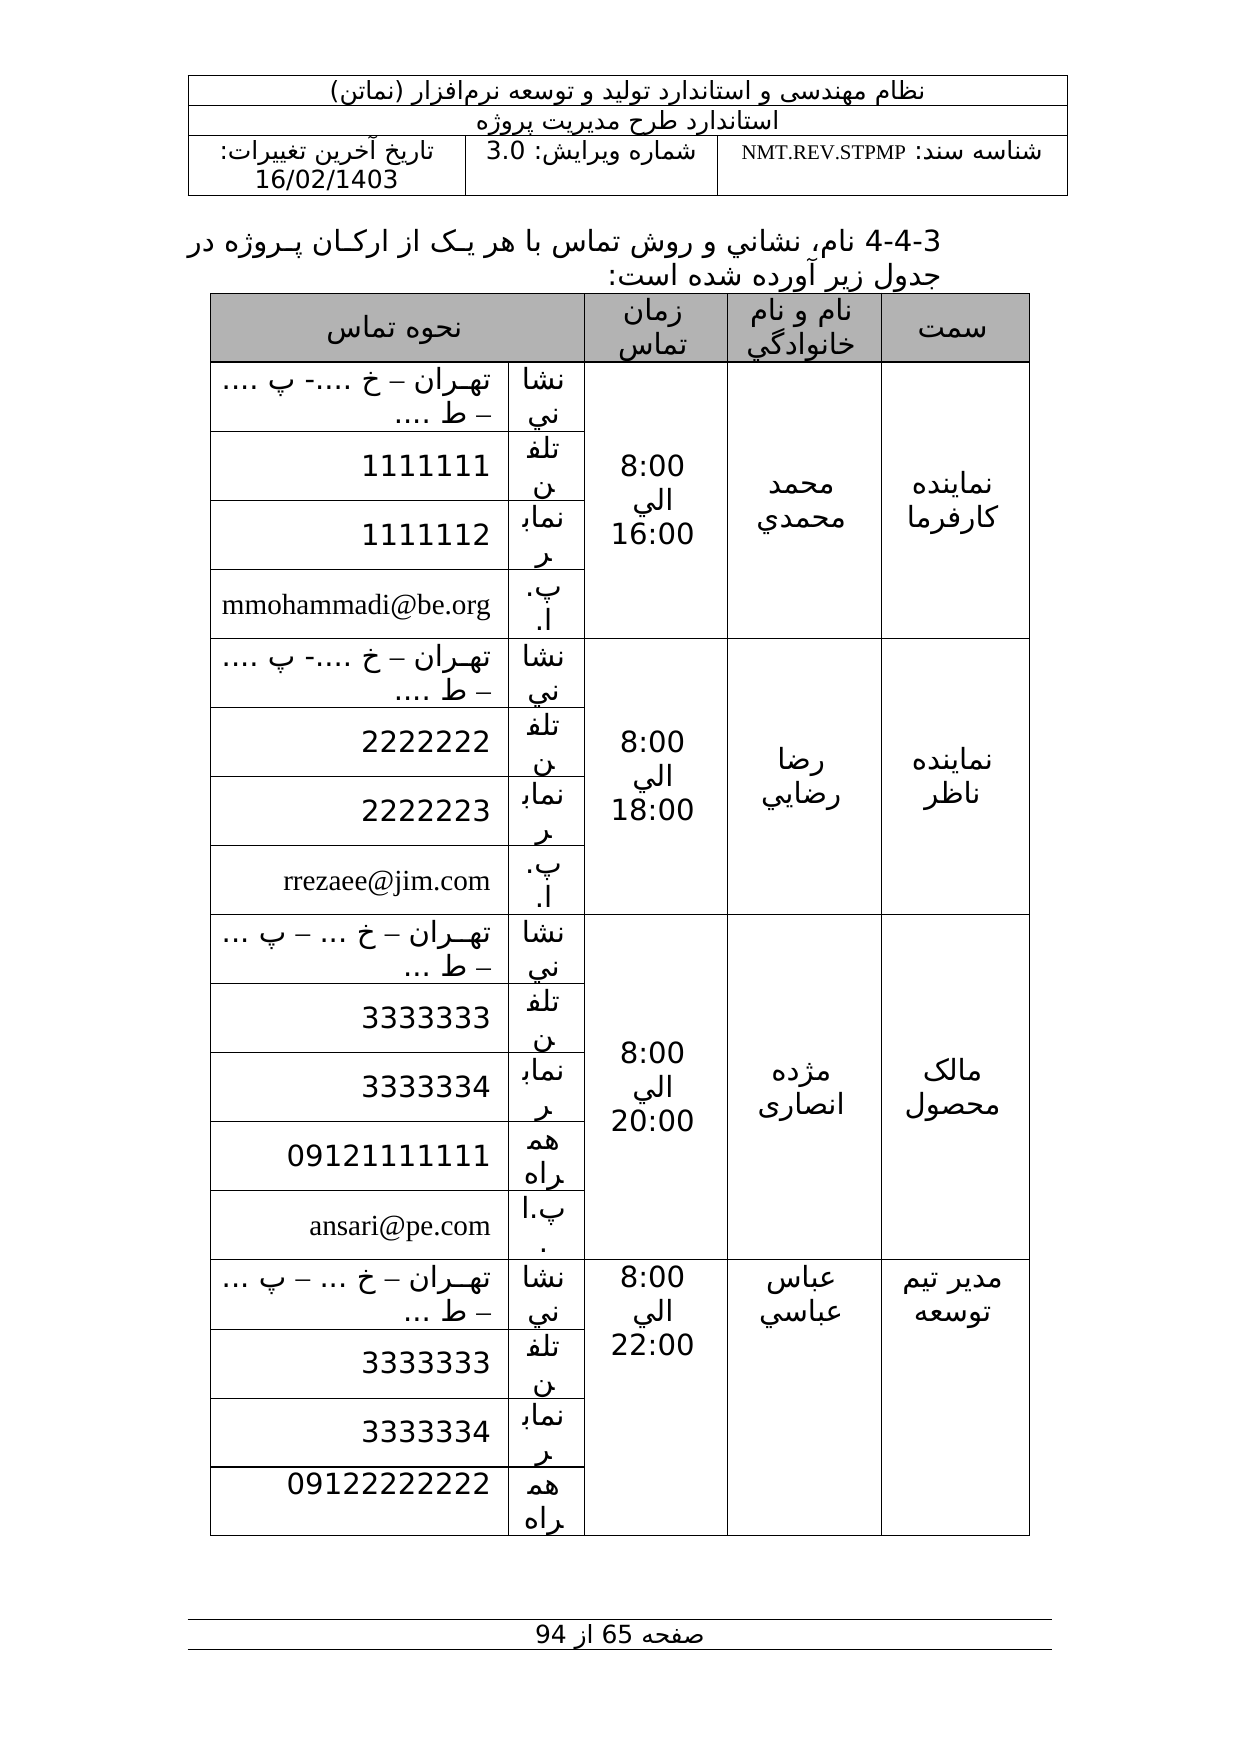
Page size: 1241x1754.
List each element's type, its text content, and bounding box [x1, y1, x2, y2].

table_cell محمد محمدي [728, 363, 881, 638]
table_cell همراه [509, 1468, 584, 1535]
table_cell مالک محصول [882, 915, 1029, 1259]
table_cell مدير تیم توسعه [882, 1260, 1029, 1535]
table_cell 8:00 الي 22:00 [585, 1260, 727, 1535]
table_cell تلفن [509, 432, 584, 500]
table_cell عباس عباسي [728, 1260, 881, 1535]
table_cell تهران – خ ... – پ ... – ط ... [211, 1260, 508, 1328]
table_cell 8:00 الي 20:00 [585, 915, 727, 1259]
table_cell 8:00 الي 16:00 [585, 363, 727, 638]
table_cell پ.ا. [509, 1191, 584, 1259]
table_cell 8:00 الي 18:00 [585, 639, 727, 914]
table_cell تهران – خ ... – پ ... – ط ... [211, 915, 508, 983]
table_cell پ. ا. [509, 846, 584, 914]
table_cell نشاني [509, 915, 584, 983]
table_cell 3333334 [211, 1399, 508, 1466]
table_cell 09121111111 [211, 1122, 508, 1190]
table_cell نشاني [509, 639, 584, 707]
table_cell رضا رضايي [728, 639, 881, 914]
table_cell 3333334 [211, 1053, 508, 1121]
table_header نحوه تماس [211, 294, 584, 361]
table_cell ansari@pe.com [211, 1191, 508, 1259]
table_cell 2222222 [211, 708, 508, 776]
table_cell پ. ا. [509, 570, 584, 638]
table_cell نماينده كارفرما [882, 363, 1029, 638]
table_cell rrezaee@jim.com [211, 846, 508, 914]
table_cell نمابر [509, 1399, 584, 1466]
table_cell تهران – خ ....- پ .... – ط .... [211, 639, 508, 707]
table_cell نمابر [509, 501, 584, 569]
table_cell تهران – خ ....- پ .... – ط .... [211, 363, 508, 431]
table_cell نمابر [509, 777, 584, 845]
table_cell 3333333 [211, 1330, 508, 1397]
table_cell نشاني [509, 1260, 584, 1328]
table_cell 3333333 [211, 984, 508, 1052]
table_cell نمابر [509, 1053, 584, 1121]
table_cell mmohammadi@be.org [211, 570, 508, 638]
table_header نام و نام خانوادگي [728, 294, 881, 361]
table_cell 09122222222 [211, 1468, 508, 1535]
table_cell 2222223 [211, 777, 508, 845]
table_cell تلفن [509, 1330, 584, 1397]
table_cell مژده انصاری [728, 915, 881, 1259]
table_cell همراه [509, 1122, 584, 1190]
text 4-4-3 نام، نشاني و روش تماس با هر یک از اركان پروژه در جدول زير آورده شده است: [187, 224, 942, 292]
table_cell نشاني [509, 363, 584, 431]
table_cell 1111112 [211, 501, 508, 569]
table_header سمت [882, 294, 1029, 361]
table_header زمان تماس [585, 294, 727, 361]
table_cell تلفن [509, 708, 584, 776]
table_cell تلفن [509, 984, 584, 1052]
table_cell نماينده ناظر [882, 639, 1029, 914]
table_cell 1111111 [211, 432, 508, 500]
